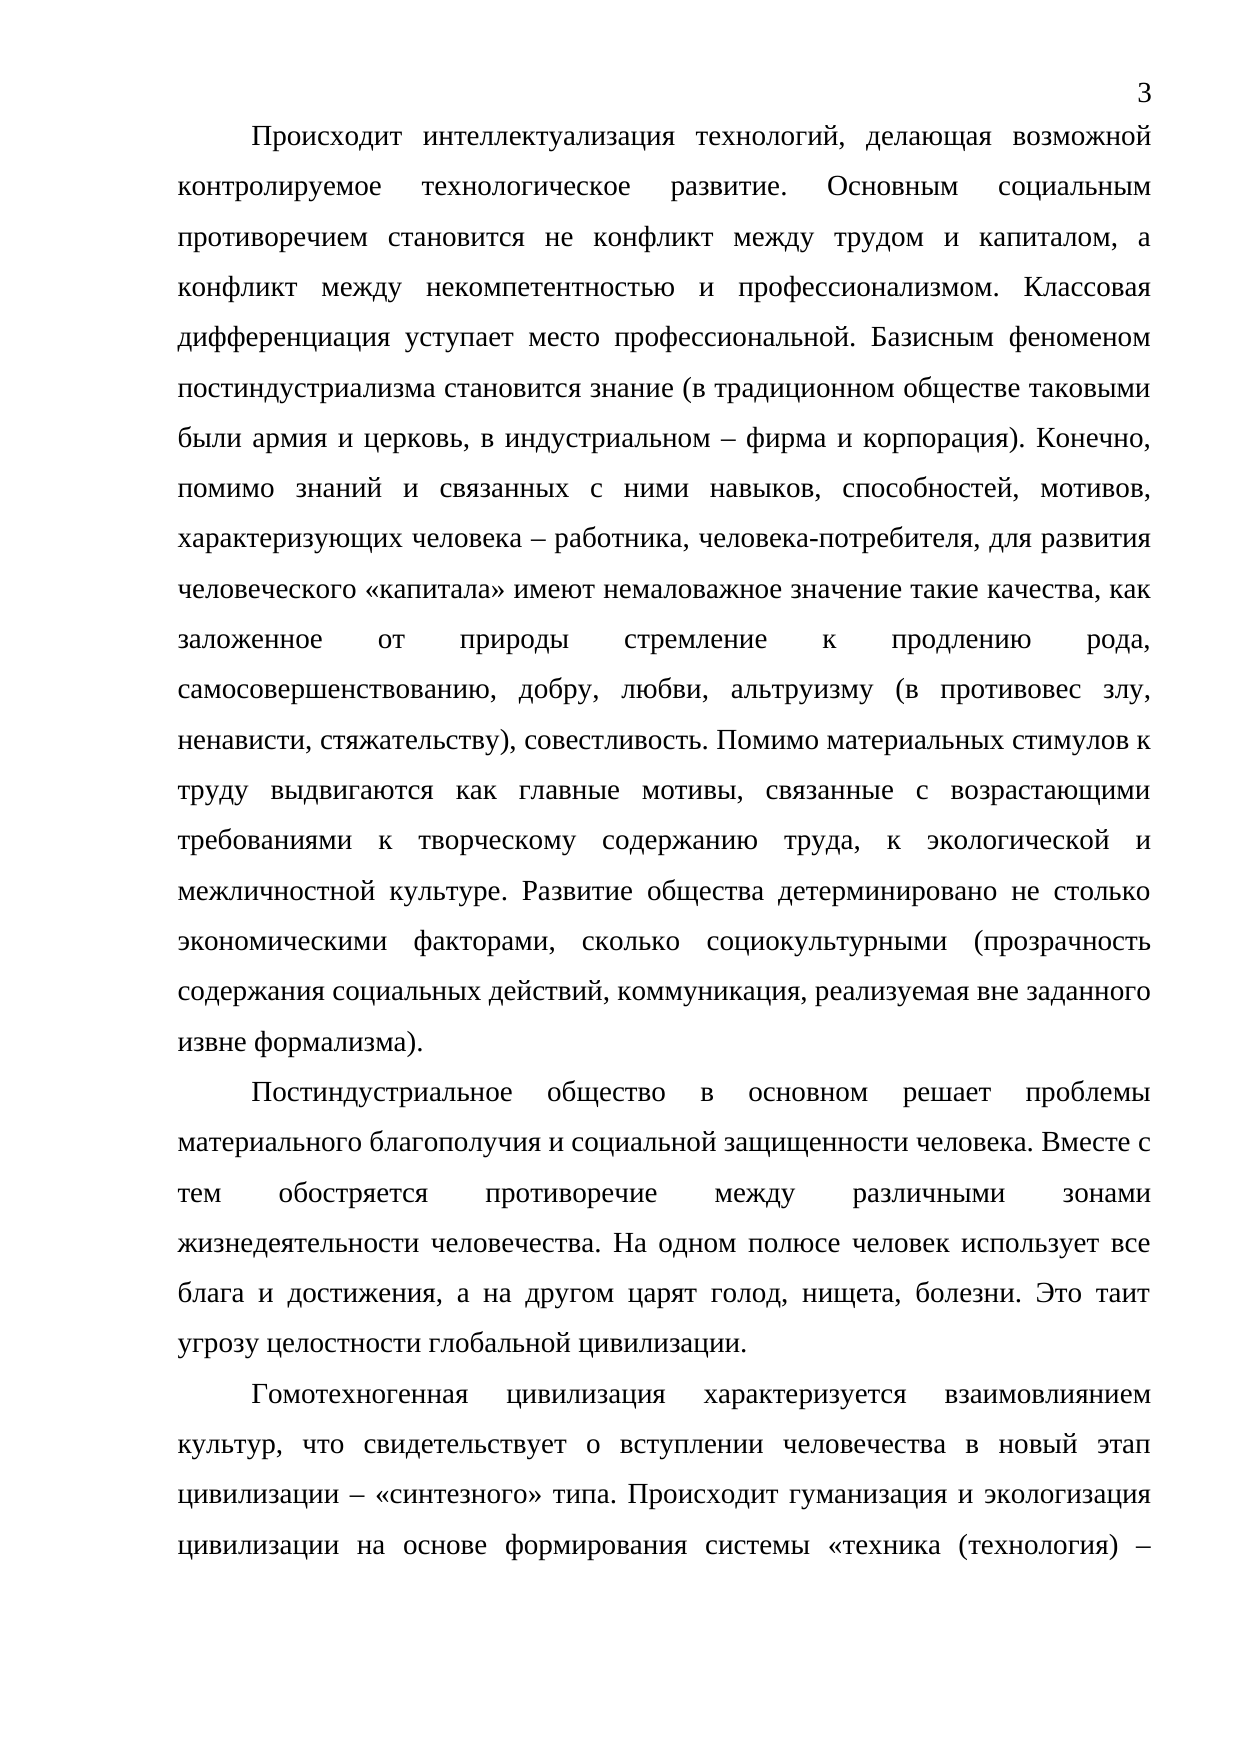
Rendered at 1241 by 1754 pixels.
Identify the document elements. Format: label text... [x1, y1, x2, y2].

text Происходит интеллектуализация технологий, делающая возможной контролируемое технологическое развитие. Основным социальным противоречием становится не конфликт между трудом и капиталом, а конфликт между некомпетентностью и профессионализмом. Классовая дифференциация уступает место профессиональной. Базисным феноменом постиндустриализма становится знание (в традиционном обществе таковыми были армия и церковь, в индустриальном – фирма и корпорация). Конечно, помимо знаний и связанных с ними навыков, способностей, мотивов, характеризующих человека – работника, человека-потребителя, для развития человеческого «капитала» имеют немаловажное значение такие качества, как заложенное от природы стремление к продлению рода, самосовершенствованию, добру, любви, альтруизму (в противовес злу, ненависти, стяжательству), совестливость. Помимо материальных стимулов к труду выдвигаются как главные мотивы, связанные с возрастающими требованиями к творческому содержанию труда, к экологической и межличностной культуре. Развитие общества детерминировано не столько экономическими факторами, сколько социокультурными (прозрачность содержания социальных действий, коммуникация, реализуемая вне заданного извне формализма). [177, 118, 1152, 1057]
text Постиндустриальное общество в основном решает проблемы материального благополучия и социальной защищенности человека. Вместе с тем обостряется противоречие между различными зонами жизнедеятельности человечества. На одном полюсе человек использует все блага и достижения, а на другом царят голод, нищета, болезни. Это таит угрозу целостности глобальной цивилизации. [177, 1074, 1152, 1359]
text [177, 1376, 1152, 1560]
